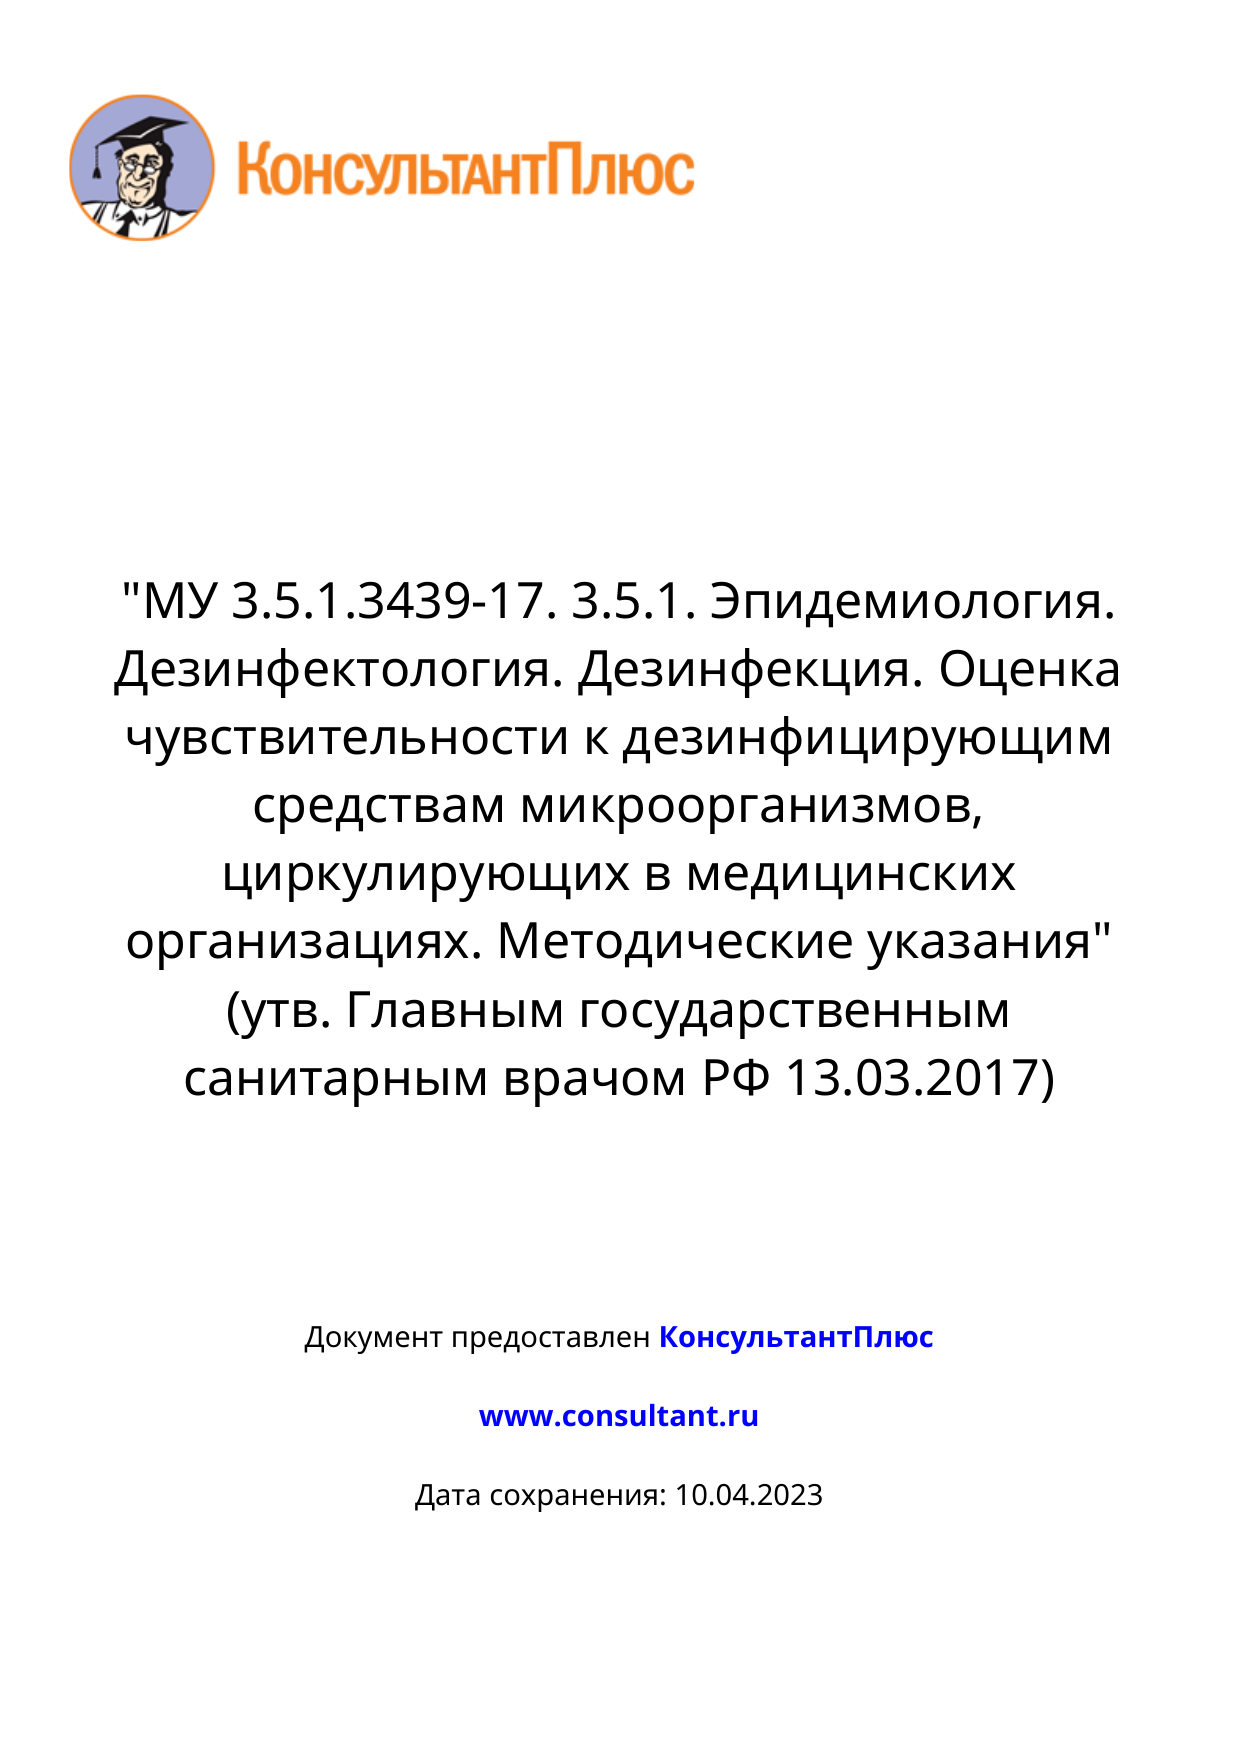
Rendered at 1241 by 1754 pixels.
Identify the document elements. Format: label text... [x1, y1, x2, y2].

table_header [61, 88, 1177, 403]
table_cell Документ предоставлен КонсультантПлюс www.consultant.ru Дата сохранения: 10.04.2023 [61, 1272, 1177, 1587]
table_cell "МУ 3.5.1.3439-17. 3.5.1. Эпидемиология. Дезинфектология. Дезинфекция. Оценка чувствительности к дезинфицирующим средствам микроорганизмов, циркулирующих в медицинских организациях. Методические указания" (утв. Главным государственным санитарным врачом РФ 13.03.2017) [61, 403, 1177, 1272]
picture [69, 93, 695, 243]
